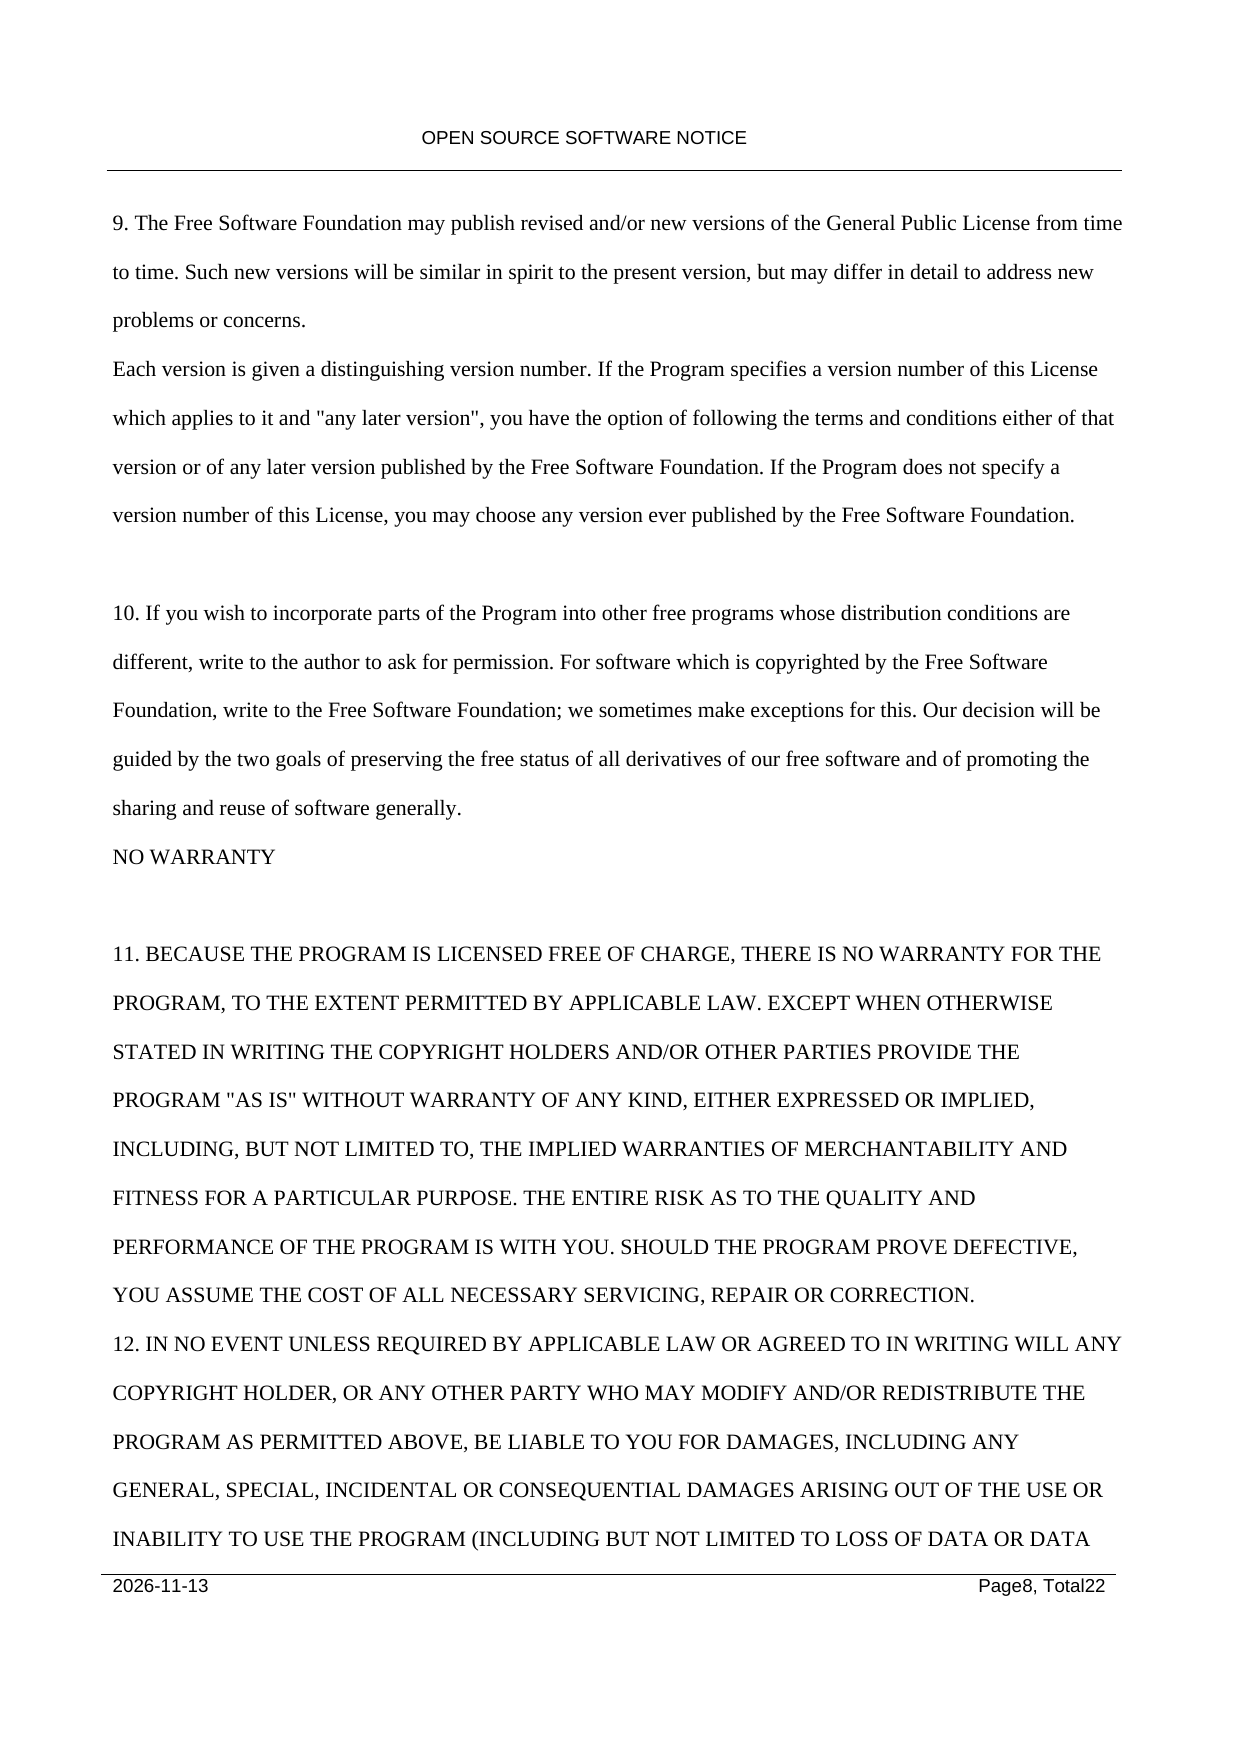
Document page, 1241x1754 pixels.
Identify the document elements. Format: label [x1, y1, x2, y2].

text [112, 206, 1128, 1555]
